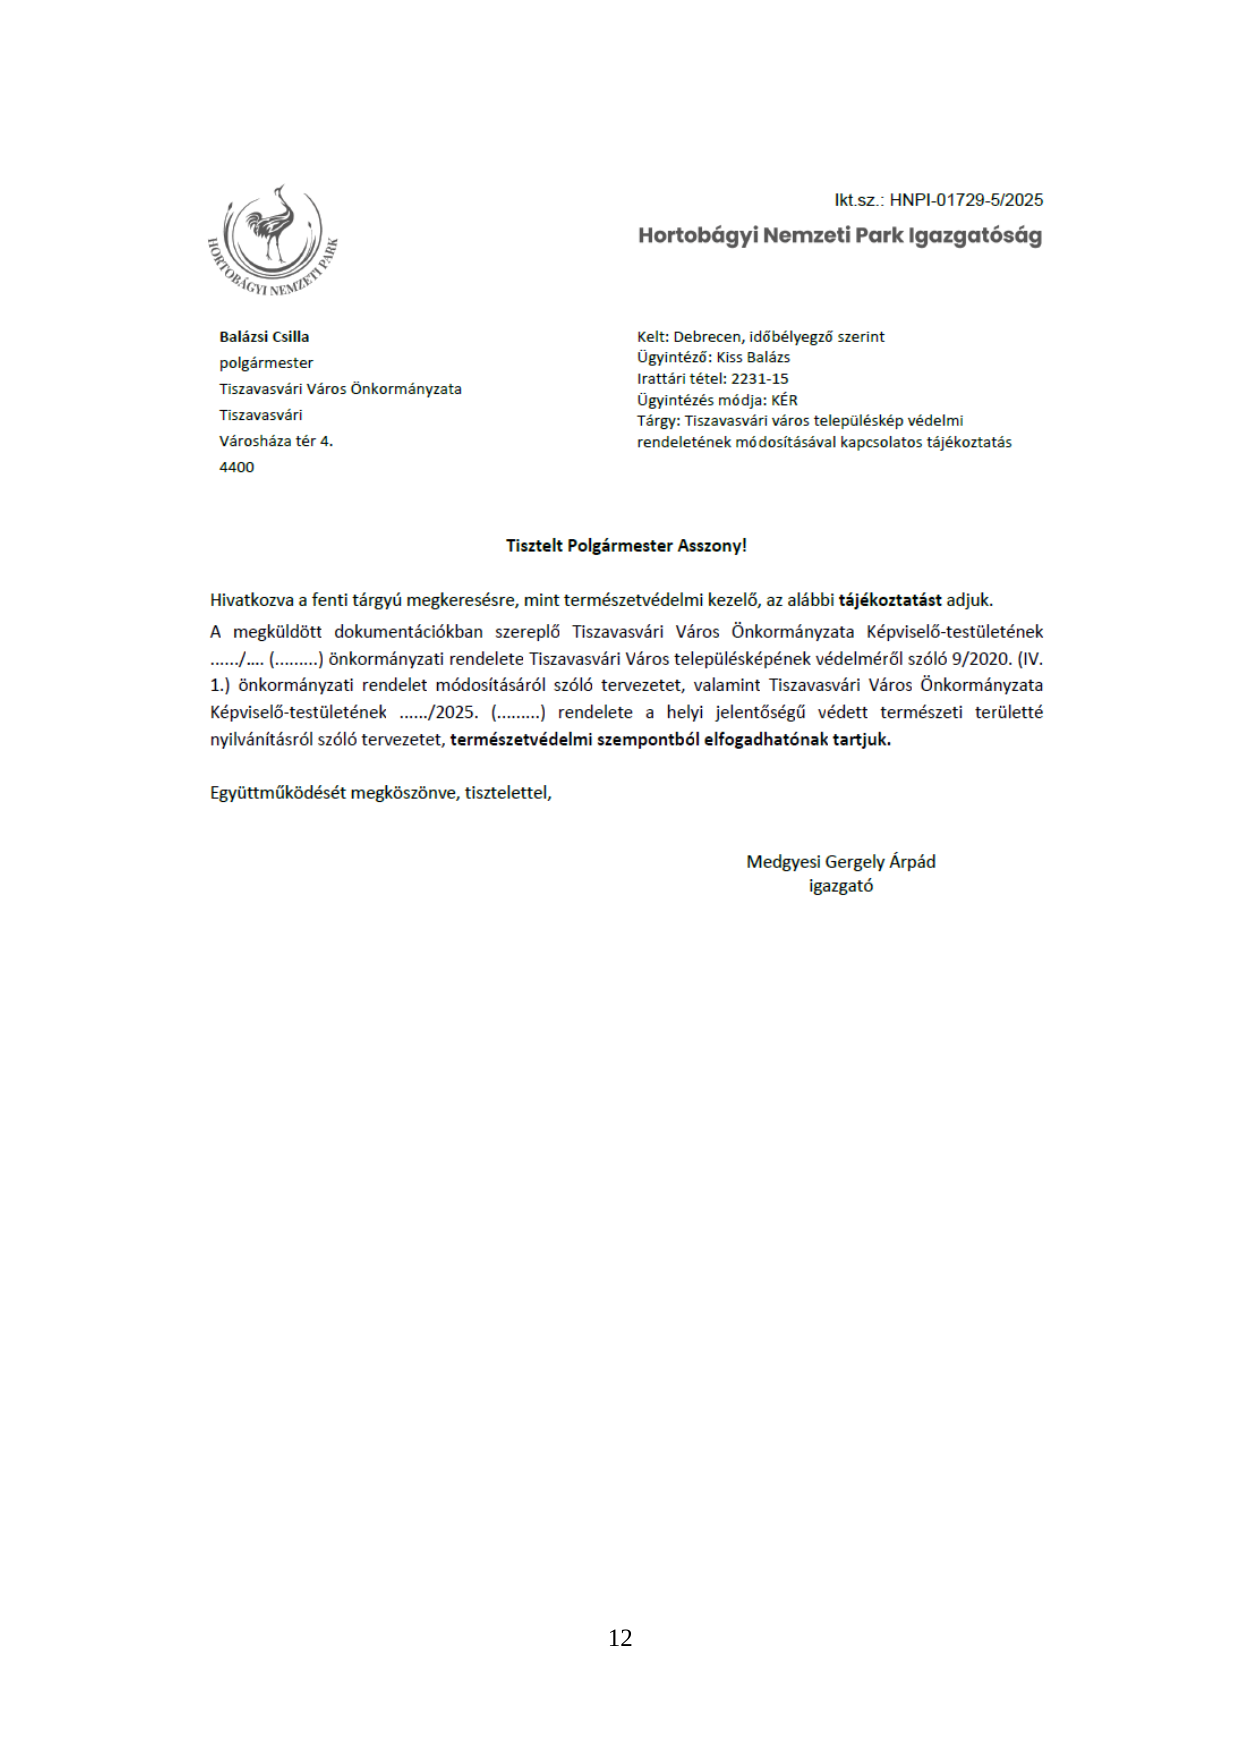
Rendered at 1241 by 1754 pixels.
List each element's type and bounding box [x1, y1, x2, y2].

picture [147, 147, 1093, 971]
